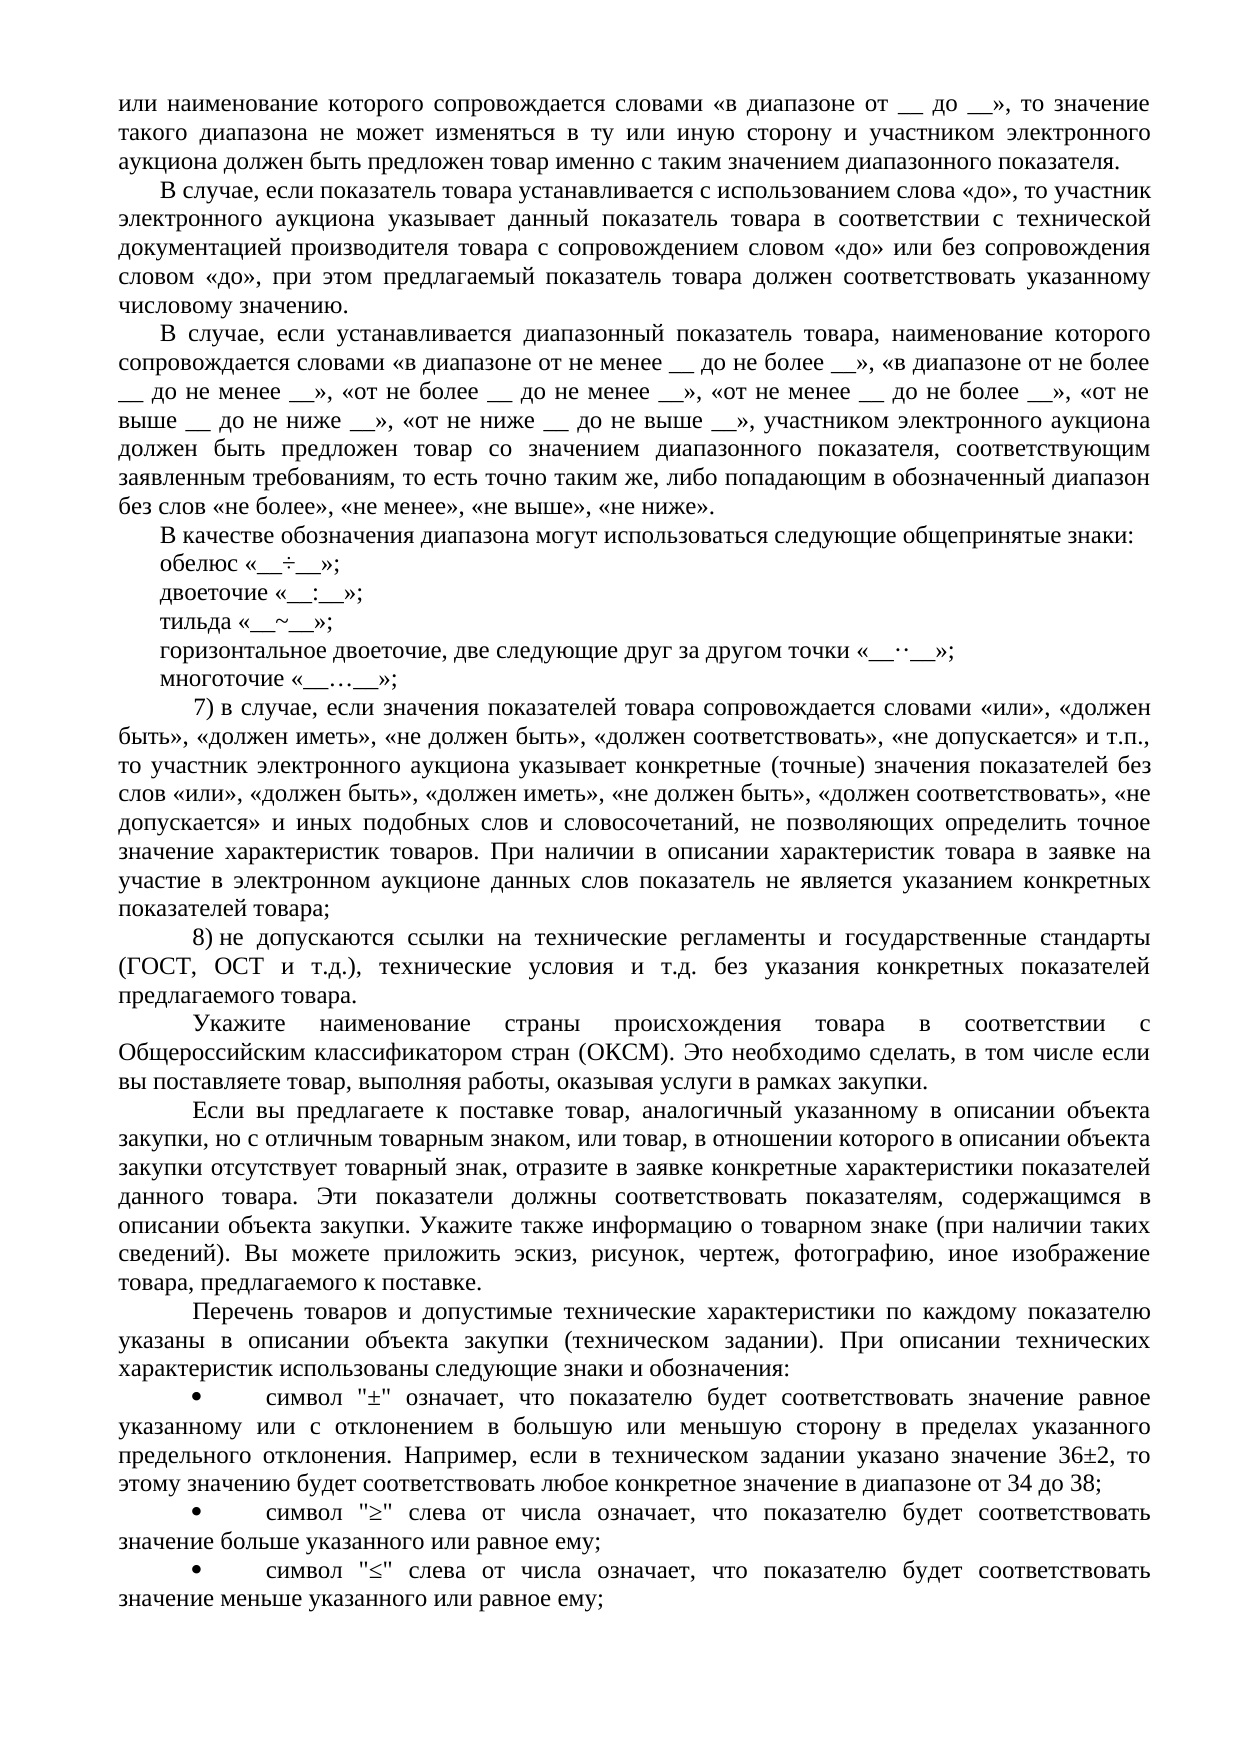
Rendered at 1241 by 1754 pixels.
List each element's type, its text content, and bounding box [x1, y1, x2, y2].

text Укажите наименование страны происхождения товара в соответствии с Общероссийским классификатором стран (ОКСМ). Это необходимо сделать, в том числе если вы поставляете товар, выполняя работы, оказывая услуги в рамках закупки. [118, 1008, 1152, 1095]
text В случае, если показатель товара устанавливается с использованием слова «до», то участник электронного аукциона указывает данный показатель товара в соответствии с технической документацией производителя товара с сопровождением словом «до» или без сопровождения словом «до», при этом предлагаемый показатель товара должен соответствовать указанному числовому значению. [118, 175, 1152, 318]
text двоеточие «__:__»; [118, 577, 1152, 606]
list символ "≤" слева от числа означает, что показателю будет соответствовать значение меньше указанного или равное ему; [118, 1555, 1152, 1612]
text многоточие «__…__»; [118, 663, 1152, 692]
text Если вы предлагаете к поставке товар, аналогичный указанному в описании объекта закупки, но с отличным товарным знаком, или товар, в отношении которого в описании объекта закупки отсутствует товарный знак, отразите в заявке конкретные характеристики показателей данного товара. Эти показатели должны соответствовать показателям, содержащимся в описании объекта закупки. Укажите также информацию о товарном знаке (при наличии таких сведений). Вы можете приложить эскиз, рисунок, чертеж, фотографию, иное изображение товара, предлагаемого к поставке. [118, 1095, 1152, 1296]
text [118, 88, 1152, 175]
text В качестве обозначения диапазона могут использоваться следующие общепринятые знаки: [118, 520, 1152, 548]
text горизонтальное двоеточие, две следующие друг за другом точки «__··__»; [118, 635, 1152, 663]
text тильда «__~__»; [118, 606, 1152, 635]
text 8) не допускаются ссылки на технические регламенты и государственные стандарты (ГОСТ, ОСТ и т.д.), технические условия и т.д. без указания конкретных показателей предлагаемого товара. [118, 922, 1152, 1008]
text 7) в случае, если значения показателей товара сопровождается словами «или», «должен быть», «должен иметь», «не должен быть», «должен соответствовать», «не допускается» и т.п., то участник электронного аукциона указывает конкретные (точные) значения показателей без слов «или», «должен быть», «должен иметь», «не должен быть», «должен соответствовать», «не допускается» и иных подобных слов и словосочетаний, не позволяющих определить точное значение характеристик товаров. При наличии в описании характеристик товара в заявке на участие в электронном аукционе данных слов показатель не является указанием конкретных показателей товара; [118, 692, 1152, 922]
text обелюс «__÷__»; [118, 548, 1152, 577]
text В случае, если устанавливается диапазонный показатель товара, наименование которого сопровождается словами «в диапазоне от не менее __ до не более __», «в диапазоне от не более __ до не менее __», «от не более __ до не менее __», «от не менее __ до не более __», «от не выше __ до не ниже __», «от не ниже __ до не выше __», участником электронного аукциона должен быть предложен товар со значением диапазонного показателя, соответствующим заявленным требованиям, то есть точно таким же, либо попадающим в обозначенный диапазон без слов «не более», «не менее», «не выше», «не ниже». [118, 318, 1152, 520]
list символ "≥" слева от числа означает, что показателю будет соответствовать значение больше указанного или равное ему; [118, 1497, 1152, 1555]
list символ "±" означает, что показателю будет соответствовать значение равное указанному или с отклонением в большую или меньшую сторону в пределах указанного предельного отклонения. Например, если в техническом задании указано значение 36±2, то этому значению будет соответствовать любое конкретное значение в диапазоне от 34 до 38; [118, 1382, 1152, 1497]
text Перечень товаров и допустимые технические характеристики по каждому показателю указаны в описании объекта закупки (техническом задании). При описании технических характеристик использованы следующие знаки и обозначения: [118, 1296, 1152, 1382]
